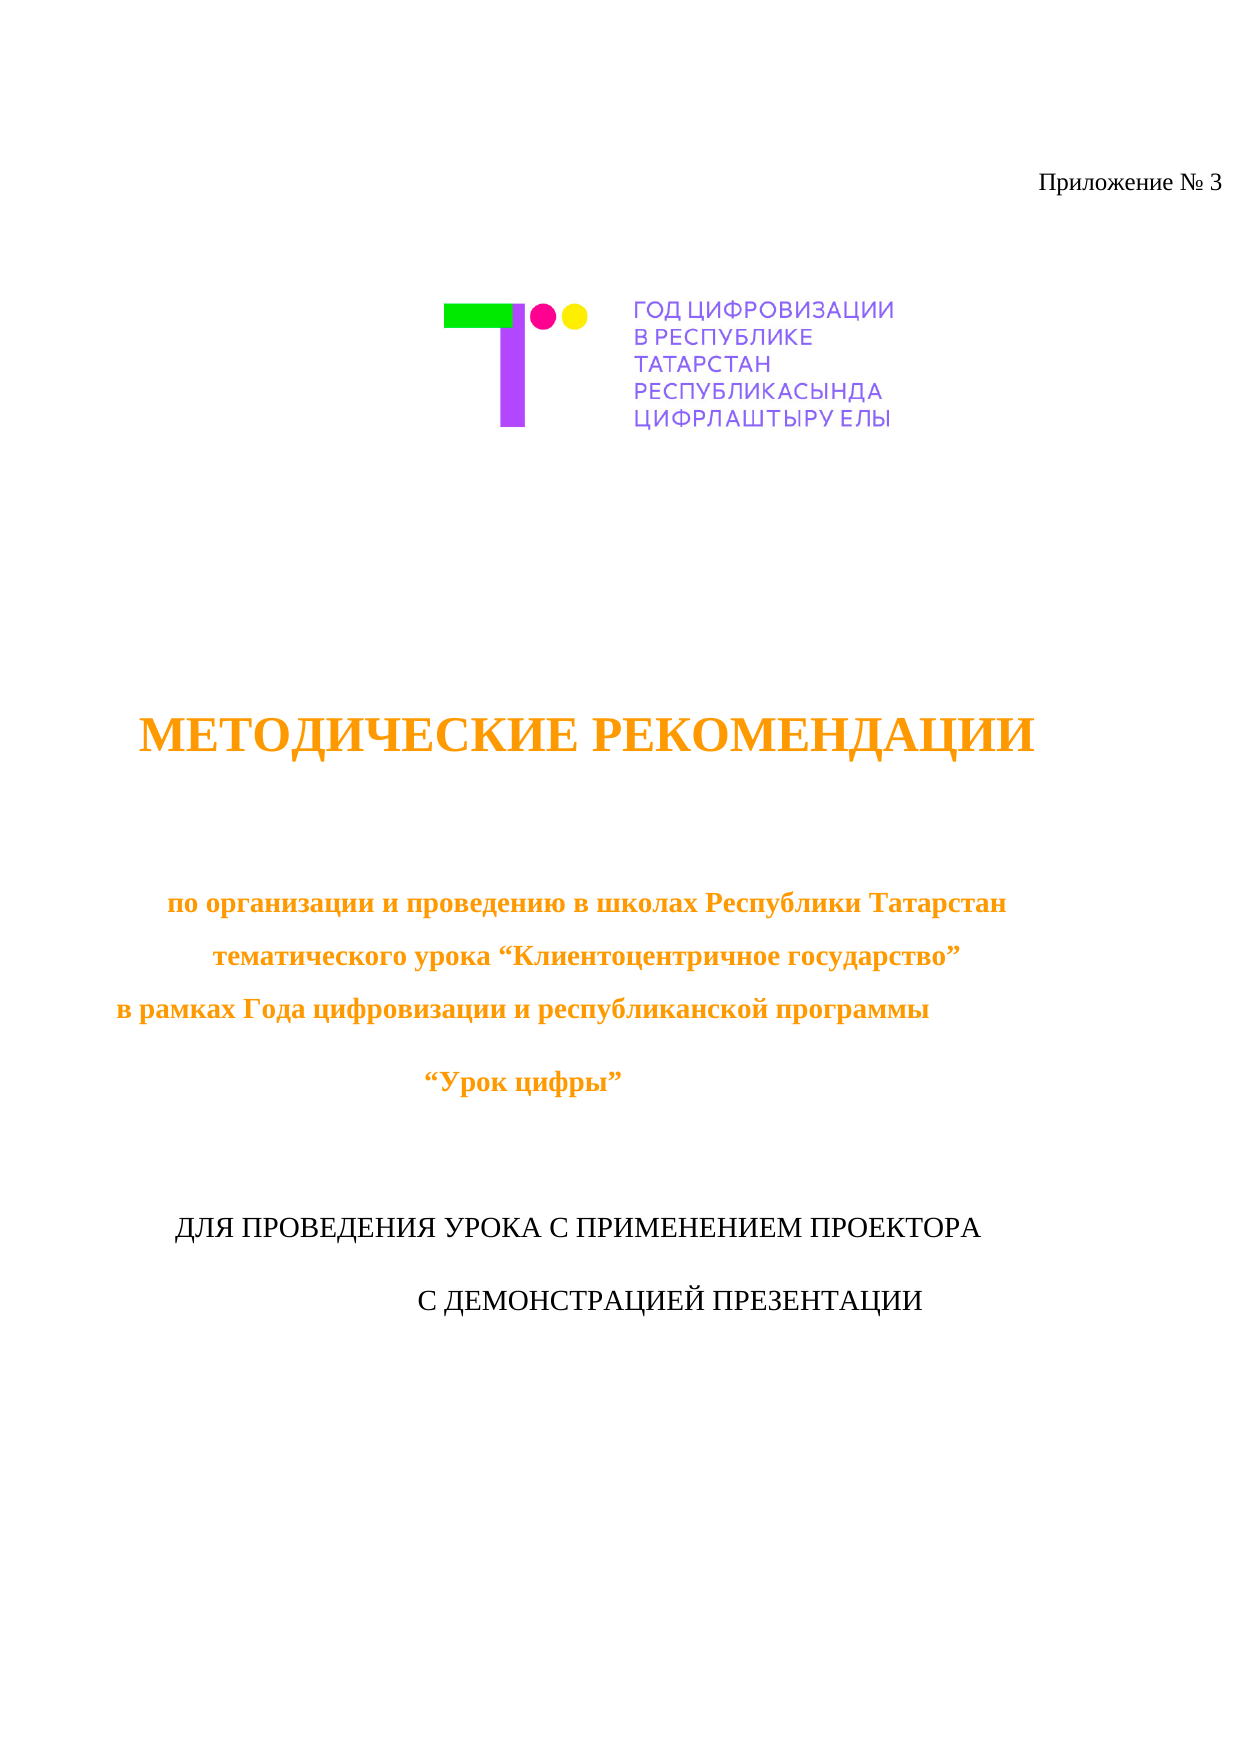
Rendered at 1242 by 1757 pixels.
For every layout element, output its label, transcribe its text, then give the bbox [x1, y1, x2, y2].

text в рамках Года цифровизации и республиканской программы “Урок цифры” [100, 991, 946, 1097]
text по организации и проведению в школах Республики Татарстан тематического урока “Клиентоцентричное государство” [100, 885, 1073, 971]
text С ДЕМОНСТРАЦИЕЙ ПРЕЗЕНТАЦИИ [100, 1283, 1240, 1316]
title МЕТОДИЧЕСКИЕ РЕКОМЕНДАЦИИ [100, 704, 1073, 762]
text Приложение № 3 [100, 167, 1222, 195]
text ДЛЯ ПРОВЕДЕНИЯ УРОКА С ПРИМЕНЕНИЕМ ПРОЕКТОРА [100, 1210, 1240, 1243]
picture [422, 195, 918, 533]
